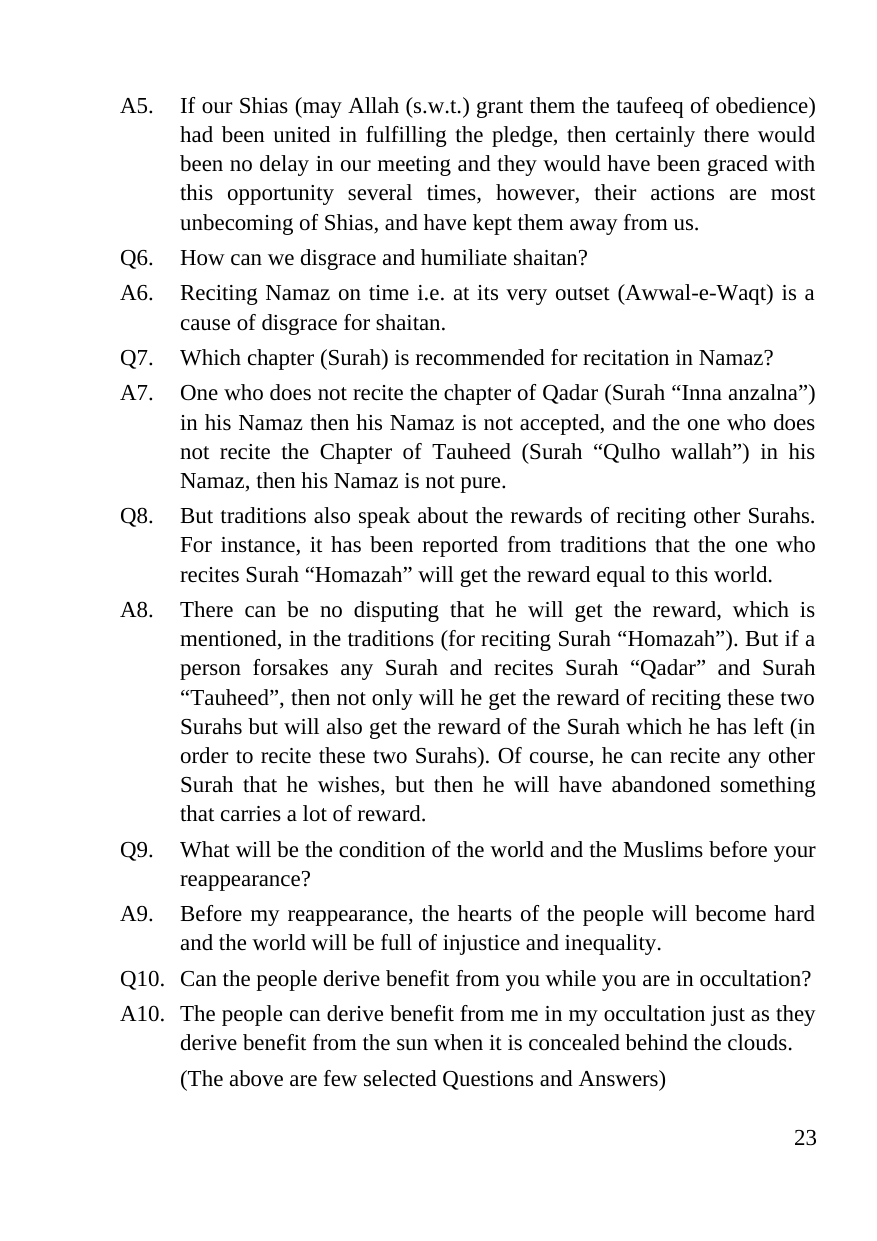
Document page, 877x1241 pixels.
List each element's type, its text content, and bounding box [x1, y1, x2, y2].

text A5. If our Shias (may Allah (s.w.t.) grant them the taufeeq of obedience) had been united in fulfilling the pledge, then certainly there would been no delay in our meeting and they would have been graced with this opportunity several times, however, their actions are most unbecoming of Shias, and have kept them away from us. [120, 90, 817, 236]
text A9. Before my reappearance, the hearts of the people will become hard and the world will be full of injustice and inequality. [120, 898, 817, 957]
text (The above are few selected Questions and Answers) [180, 1063, 760, 1092]
text Q7. Which chapter (Surah) is recommended for recitation in Namaz? [120, 342, 817, 371]
text Q9. What will be the condition of the world and the Muslims before your reappearance? [120, 834, 817, 892]
text Q8. But traditions also speak about the rewards of reciting other Surahs. For instance, it has been reported from traditions that the one who recites Surah “Homazah” will get the reward equal to this world. [120, 500, 817, 588]
text A7. One who does not recite the chapter of Qadar (Surah “Inna anzalna”) in his Namaz then his Namaz is not accepted, and the one who does not recite the Chapter of Tauheed (Surah “Qulho wallah”) in his Namaz, then his Namaz is not pure. [120, 377, 817, 494]
text A10. The people can derive benefit from me in my occultation just as they derive benefit from the sun when it is concealed behind the clouds. [120, 998, 817, 1057]
text Q6. How can we disgrace and humiliate shaitan? [120, 242, 817, 271]
text A8. There can be no disputing that he will get the reward, which is mentioned, in the traditions (for reciting Surah “Homazah”). But if a person forsakes any Surah and recites Surah “Qadar” and Surah “Tauheed”, then not only will he get the reward of reciting these two Surahs but will also get the reward of the Surah which he has left (in order to recite these two Surahs). Of course, he can recite any other Surah that he wishes, but then he will have abandoned something that carries a lot of reward. [120, 594, 817, 827]
text Q10. Can the people derive benefit from you while you are in occultation? [120, 963, 817, 992]
text A6. Reciting Namaz on time i.e. at its very outset (Awwal-e-Waqt) is a cause of disgrace for shaitan. [120, 277, 817, 336]
